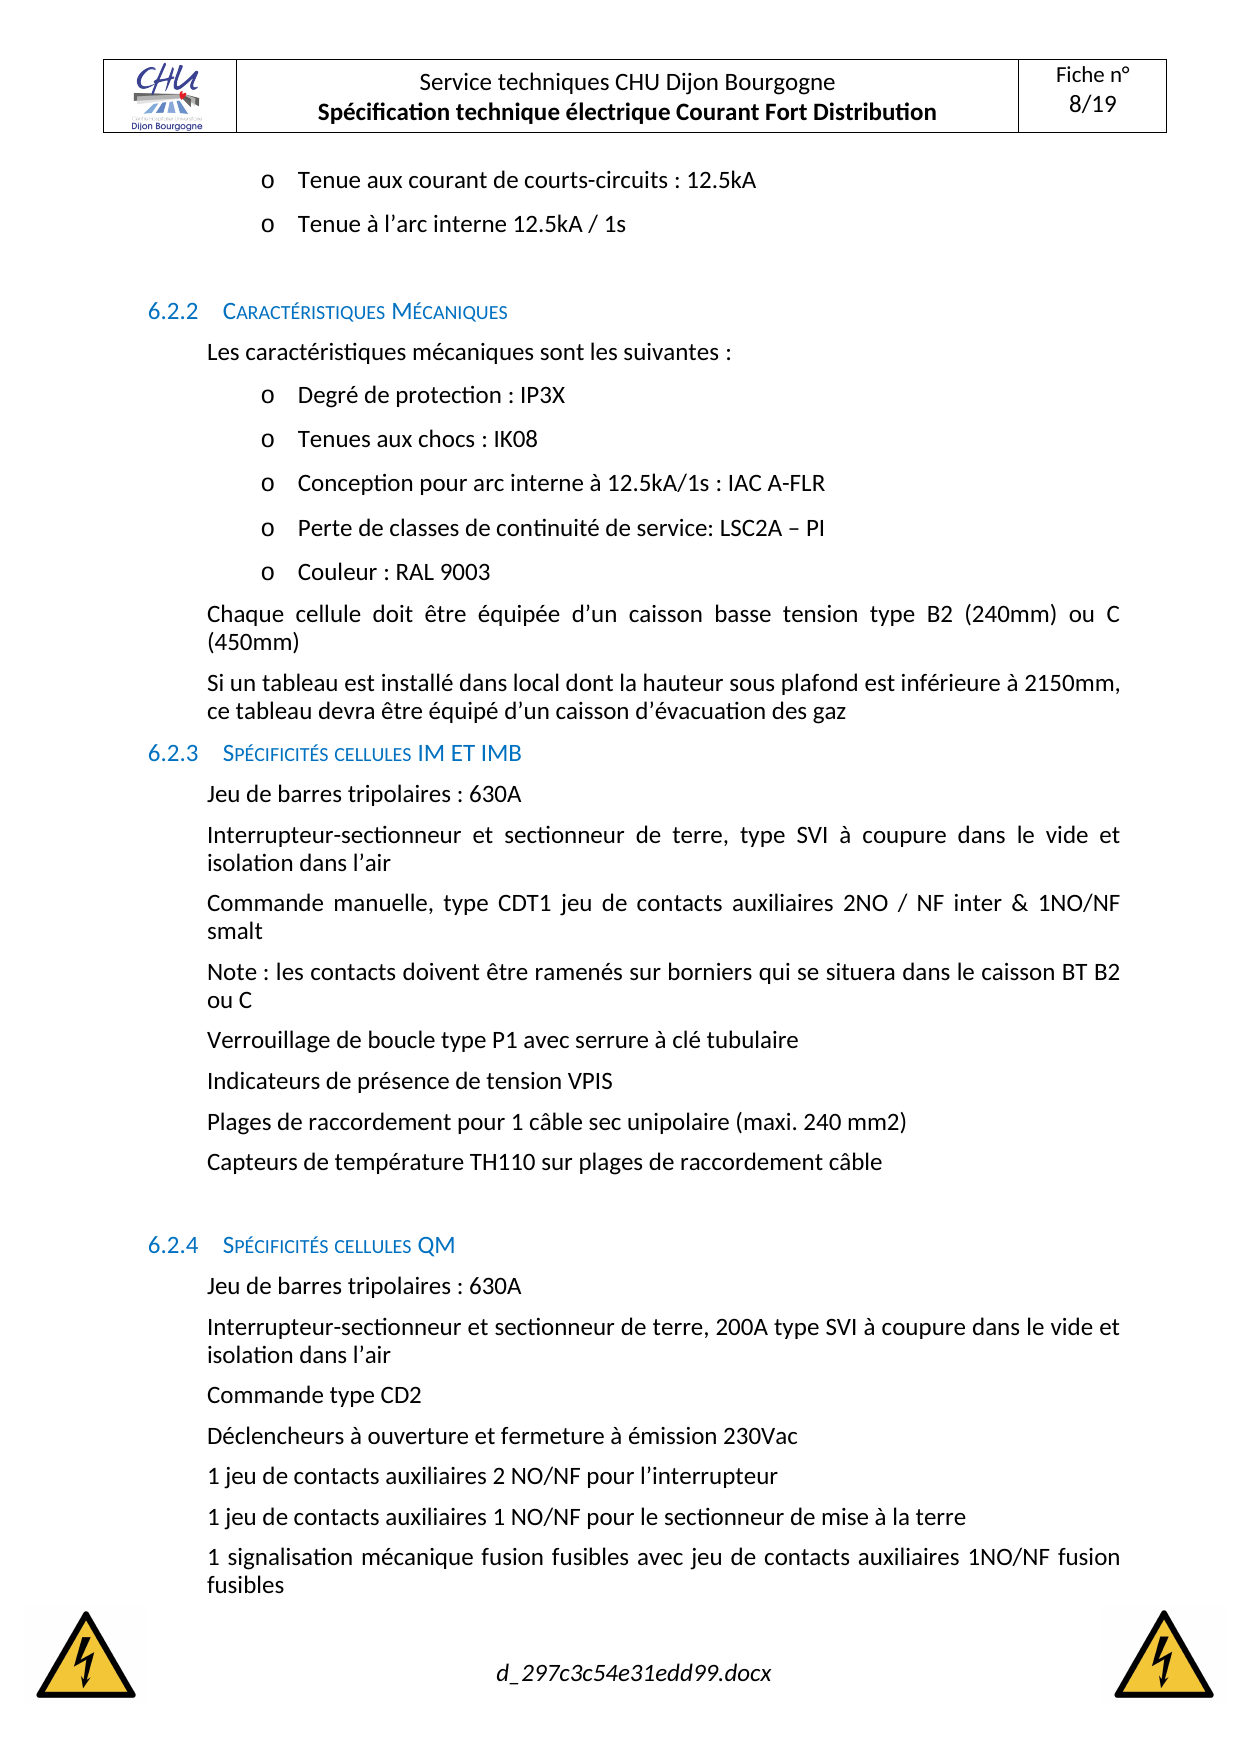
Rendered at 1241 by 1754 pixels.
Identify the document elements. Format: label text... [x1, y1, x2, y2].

list Couleur : RAL 9003 [260, 556, 1122, 588]
list Conception pour arc interne à 12.5kA/1s : IAC A-FLR [260, 467, 1122, 499]
list Perte de classes de continuité de service: LSC2A – PI [260, 512, 1122, 543]
text Déclencheurs à ouverture et fermeture à émission 230Vac [207, 1422, 1122, 1450]
list Tenue aux courant de courts-circuits : 12.5kA [260, 164, 1122, 196]
text Indicateurs de présence de tension VPIS [207, 1067, 1122, 1095]
list Tenue à l’arc interne 12.5kA / 1s [260, 208, 1122, 240]
text Si un tableau est installé dans local dont la hauteur sous plafond est inférieure à 2150mm, ce tableau devra être équipé d’un caisson d’évacuation des gaz [207, 669, 1122, 725]
text Commande manuelle, type CDT1 jeu de contacts auxiliaires 2NO / NF inter & 1NO/NF smalt [207, 889, 1122, 945]
text Note : les contacts doivent être ramenés sur borniers qui se situera dans le caisson BT B2 ou C [207, 958, 1122, 1014]
subtitle Caractéristiques Mécaniques [148, 295, 1122, 326]
picture [1102, 1604, 1226, 1704]
picture [132, 62, 203, 131]
list Tenues aux chocs : IK08 [260, 423, 1122, 455]
text Chaque cellule doit être équipée d’un caisson basse tension type B2 (240mm) ou C (450mm) [207, 600, 1122, 656]
picture [24, 1605, 148, 1704]
text Plages de raccordement pour 1 câble sec unipolaire (maxi. 240 mm2) [207, 1107, 1122, 1136]
text Commande type CD2 [207, 1381, 1122, 1409]
list Degré de protection : IP3X [260, 379, 1122, 411]
text 1 jeu de contacts auxiliaires 2 NO/NF pour l’interrupteur [207, 1462, 1122, 1490]
text Interrupteur-sectionneur et sectionneur de terre, type SVI à coupure dans le vide et isolation dans l’air [207, 821, 1122, 877]
subtitle Spécificités cellules IM ET IMB [148, 737, 1122, 768]
text Jeu de barres tripolaires : 630A [207, 1272, 1122, 1300]
text Capteurs de température TH110 sur plages de raccordement câble [207, 1148, 1122, 1176]
text Les caractéristiques mécaniques sont les suivantes : [207, 338, 1122, 366]
subtitle Spécificités cellules QM [148, 1229, 1122, 1259]
text Verrouillage de boucle type P1 avec serrure à clé tubulaire [207, 1026, 1122, 1054]
text 1 signalisation mécanique fusion fusibles avec jeu de contacts auxiliaires 1NO/NF fusion fusibles [207, 1543, 1122, 1599]
text Jeu de barres tripolaires : 630A [207, 780, 1122, 808]
text Interrupteur-sectionneur et sectionneur de terre, 200A type SVI à coupure dans le vide et isolation dans l’air [207, 1313, 1122, 1369]
text 1 jeu de contacts auxiliaires 1 NO/NF pour le sectionneur de mise à la terre [207, 1503, 1122, 1531]
